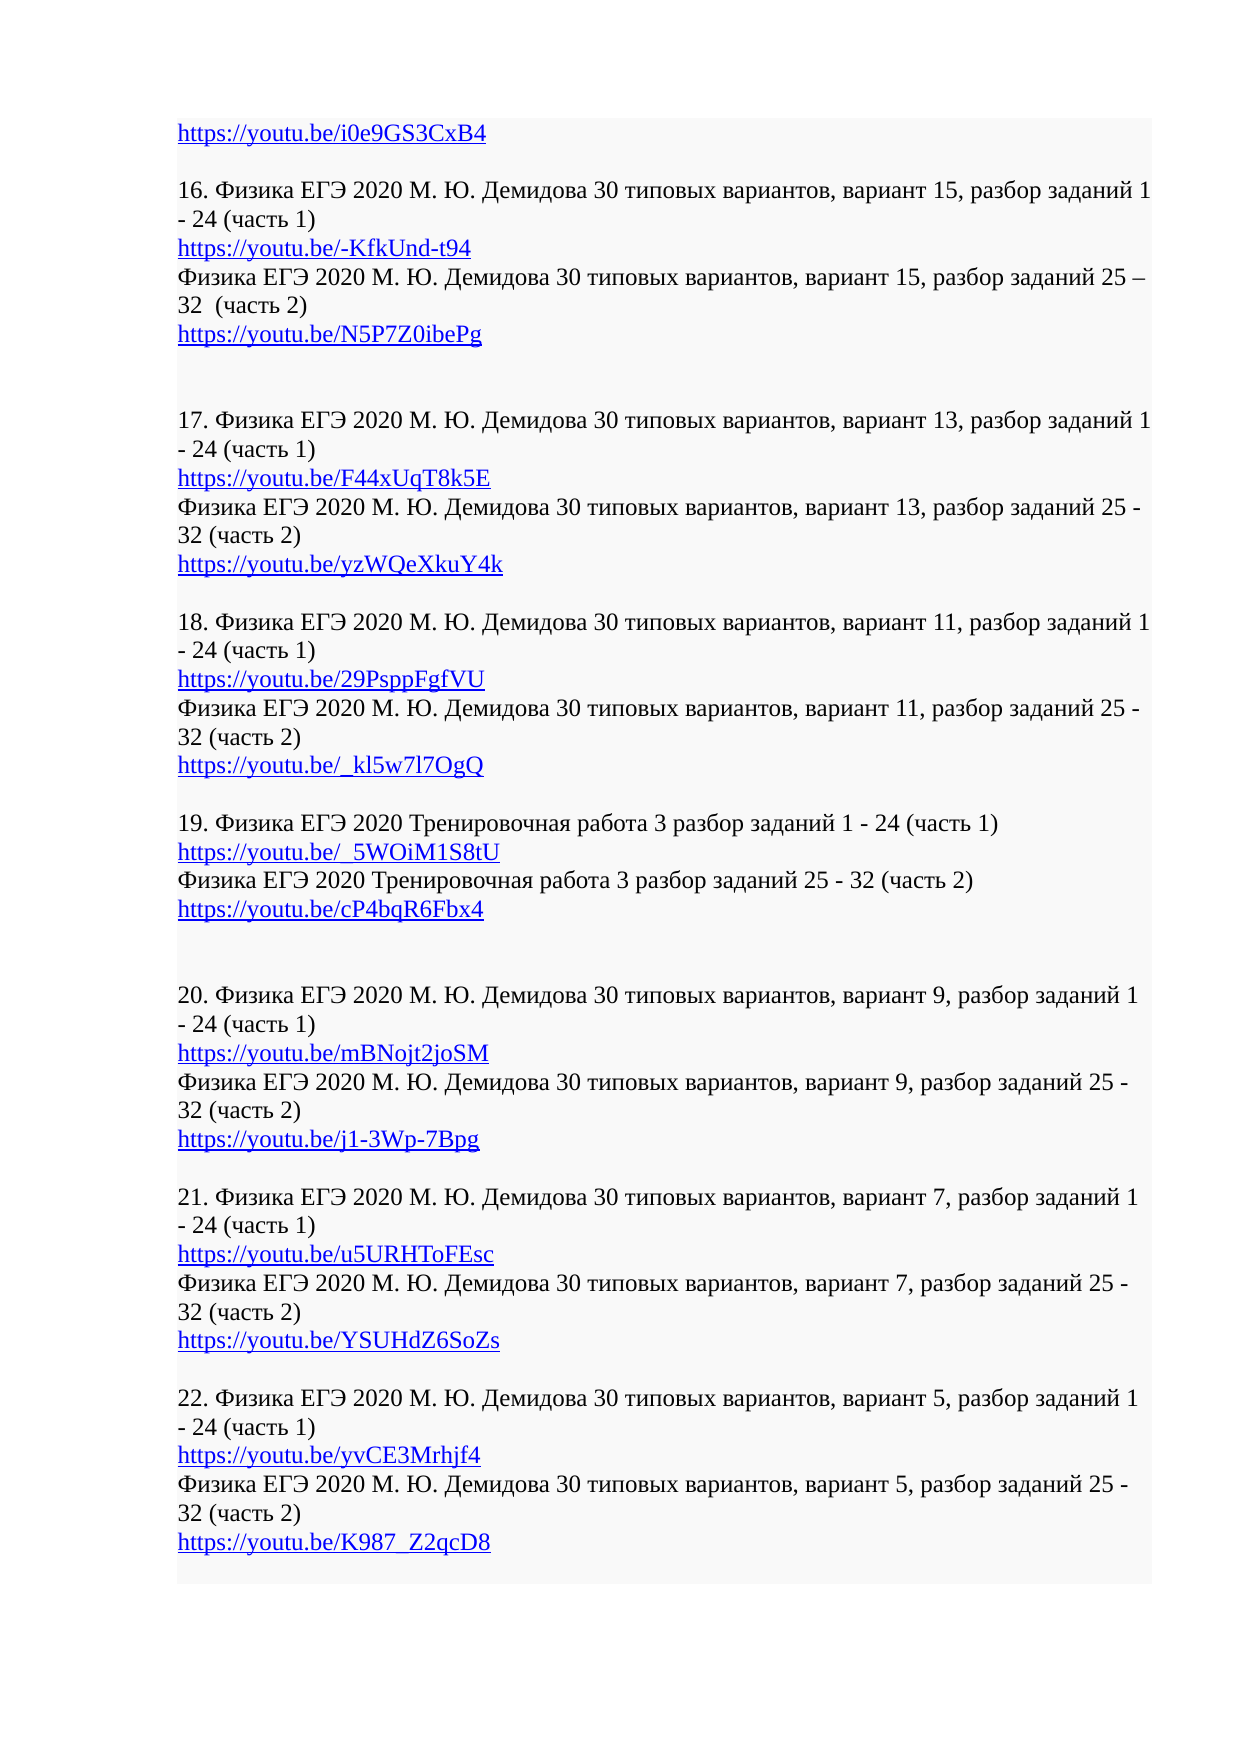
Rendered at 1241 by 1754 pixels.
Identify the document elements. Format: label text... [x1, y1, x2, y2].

text Физика ЕГЭ 2020 М. Ю. Демидова 30 типовых вариантов, вариант 7, разбор заданий 25 - 32 (часть 2) [177, 1268, 1152, 1326]
text 21. Физика ЕГЭ 2020 М. Ю. Демидова 30 типовых вариантов, вариант 7, разбор заданий 1 - 24 (часть 1) [177, 1182, 1152, 1239]
text https://youtu.be/K987_Z2qcD8 [177, 1527, 1152, 1556]
text https://youtu.be/cP4bqR6Fbx4 [177, 894, 1152, 923]
text Физика ЕГЭ 2020 М. Ю. Демидова 30 типовых вариантов, вариант 9, разбор заданий 25 - 32 (часть 2) [177, 1067, 1152, 1124]
text 18. Физика ЕГЭ 2020 М. Ю. Демидова 30 типовых вариантов, вариант 11, разбор заданий 1 - 24 (часть 1) [177, 607, 1152, 664]
text 20. Физика ЕГЭ 2020 М. Ю. Демидова 30 типовых вариантов, вариант 9, разбор заданий 1 - 24 (часть 1) [177, 981, 1152, 1038]
text https://youtu.be/_5WOiM1S8tU [177, 837, 1152, 866]
text https://youtu.be/29PsppFgfVU [177, 664, 1152, 693]
text https://youtu.be/_kl5w7l7OgQ [177, 751, 1152, 779]
text https://youtu.be/mBNojt2joSM [177, 1038, 1152, 1067]
text https://youtu.be/yzWQeXkuY4k [177, 549, 1152, 578]
text https://youtu.be/YSUHdZ6SoZs [177, 1326, 1152, 1354]
text https://youtu.be/-KfkUnd-t94 [177, 233, 1152, 262]
text https://youtu.be/u5URHToFEsc [177, 1239, 1152, 1268]
text https://youtu.be/yvCE3Mrhjf4 [177, 1441, 1152, 1469]
text 16. Физика ЕГЭ 2020 М. Ю. Демидова 30 типовых вариантов, вариант 15, разбор заданий 1 - 24 (часть 1) [177, 176, 1152, 233]
text 22. Физика ЕГЭ 2020 М. Ю. Демидова 30 типовых вариантов, вариант 5, разбор заданий 1 - 24 (часть 1) [177, 1383, 1152, 1441]
text https://youtu.be/N5P7Z0ibePg [177, 319, 1152, 348]
text https://youtu.be/j1-3Wp-7Bpg [177, 1124, 1152, 1153]
text 17. Физика ЕГЭ 2020 М. Ю. Демидова 30 типовых вариантов, вариант 13, разбор заданий 1 - 24 (часть 1) [177, 406, 1152, 463]
text 19. Физика ЕГЭ 2020 Тренировочная работа 3 разбор заданий 1 - 24 (часть 1) [177, 808, 1152, 837]
text Физика ЕГЭ 2020 М. Ю. Демидова 30 типовых вариантов, вариант 13, разбор заданий 25 - 32 (часть 2) [177, 492, 1152, 549]
text https://youtu.be/F44xUqT8k5E [177, 463, 1152, 492]
text Физика ЕГЭ 2020 М. Ю. Демидова 30 типовых вариантов, вариант 15, разбор заданий 25 – 32 (часть 2) [177, 262, 1152, 319]
text Физика ЕГЭ 2020 М. Ю. Демидова 30 типовых вариантов, вариант 5, разбор заданий 25 - 32 (часть 2) [177, 1469, 1152, 1527]
text https://youtu.be/i0e9GS3CxB4 [177, 118, 1152, 147]
text Физика ЕГЭ 2020 М. Ю. Демидова 30 типовых вариантов, вариант 11, разбор заданий 25 - 32 (часть 2) [177, 693, 1152, 751]
text Физика ЕГЭ 2020 Тренировочная работа 3 разбор заданий 25 - 32 (часть 2) [177, 866, 1152, 894]
